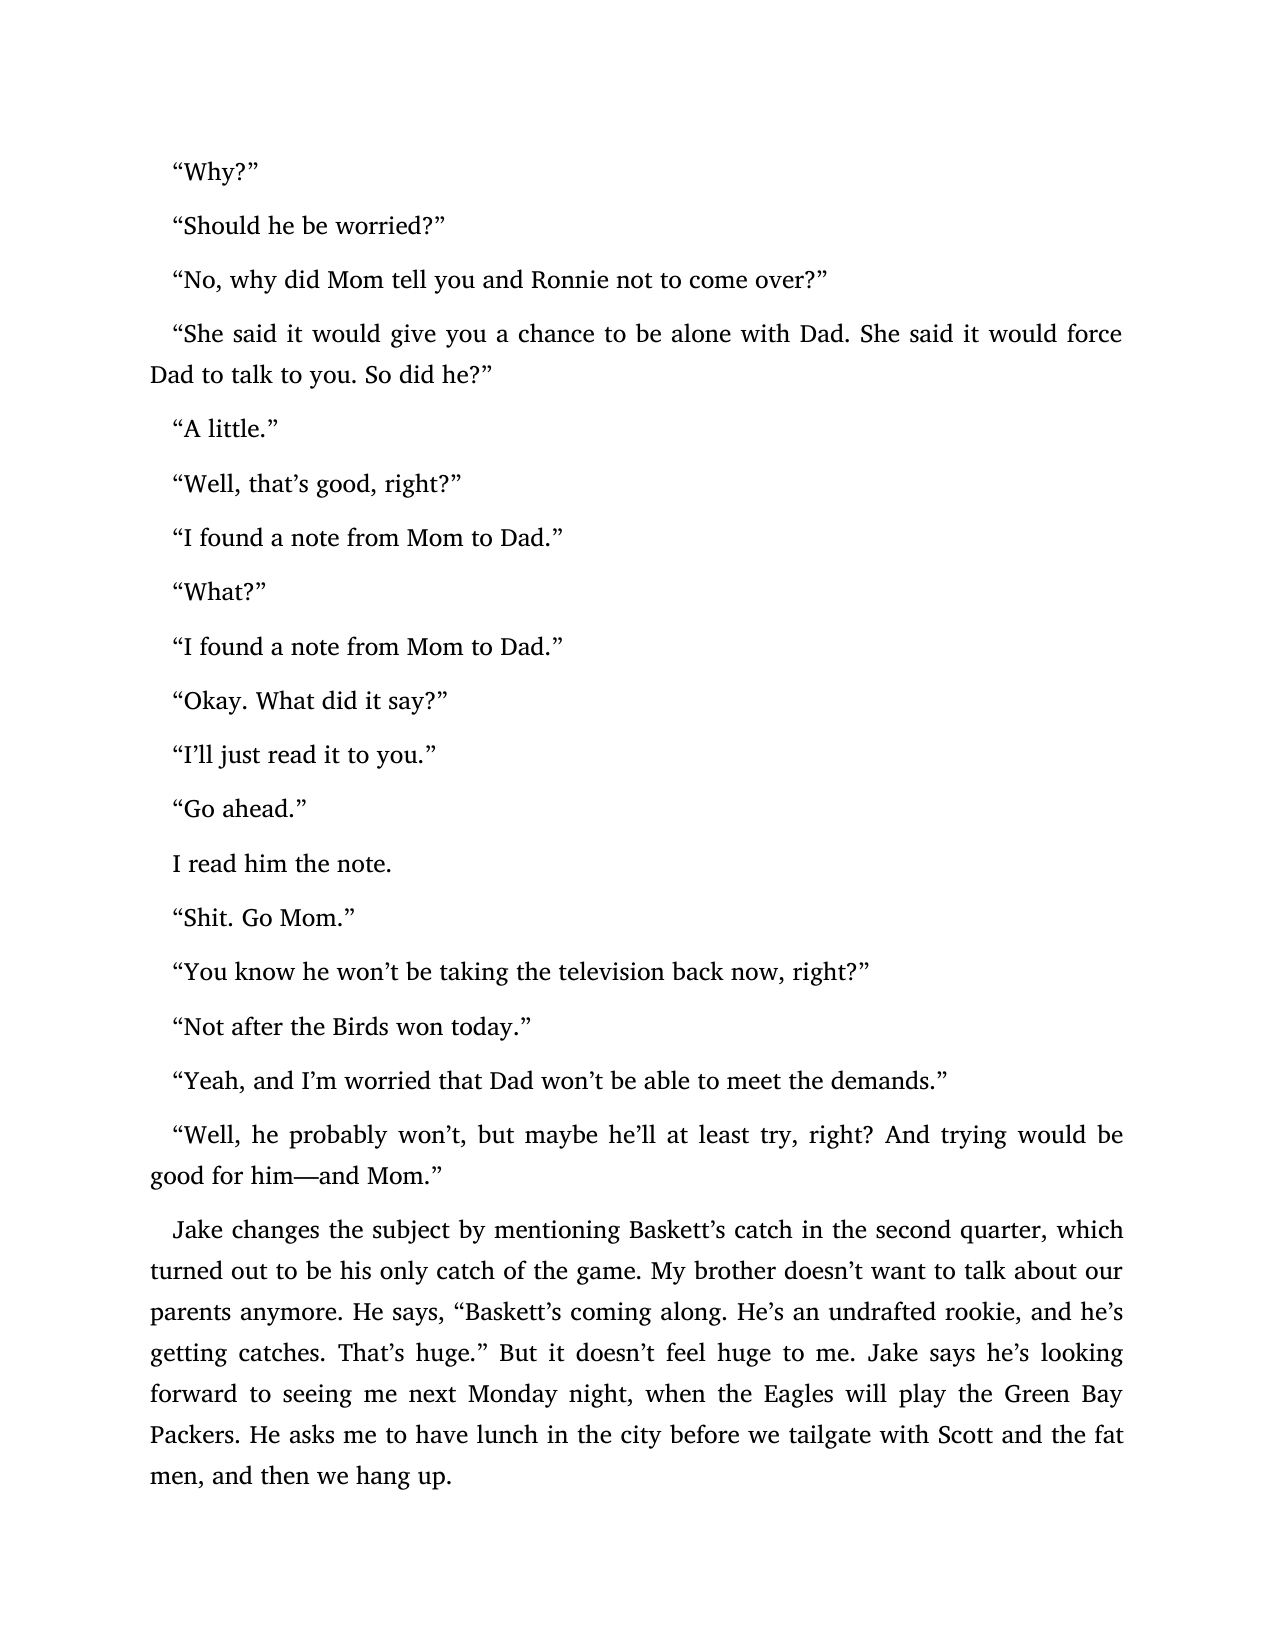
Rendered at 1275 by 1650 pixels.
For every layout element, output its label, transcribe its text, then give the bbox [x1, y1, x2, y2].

text “I’ll just read it to you.” [150, 734, 1125, 774]
text “A little.” [150, 408, 1125, 449]
text “Not after the Birds won today.” [150, 1005, 1125, 1046]
text I read him the note. [150, 842, 1125, 883]
text “I found a note from Mom to Dad.” [150, 625, 1125, 666]
text “She said it would give you a chance to be alone with Dad. She said it would force Dad to talk to you. So did he?” [150, 313, 1125, 395]
text “Well, he probably won’t, but maybe he’ll at least try, right? And trying would be good for him—and Mom.” [150, 1113, 1125, 1195]
text “You know he won’t be taking the television back now, right?” [150, 951, 1125, 992]
text “What?” [150, 571, 1125, 612]
text “Should he be worried?” [150, 204, 1125, 245]
text “Yeah, and I’m worried that Dad won’t be able to meet the demands.” [150, 1059, 1125, 1100]
text “Well, that’s good, right?” [150, 462, 1125, 503]
text “Go ahead.” [150, 788, 1125, 829]
text “Why?” [150, 150, 1125, 191]
text “Shit. Go Mom.” [150, 896, 1125, 937]
text “Okay. What did it say?” [150, 679, 1125, 720]
text “I found a note from Mom to Dad.” [150, 517, 1125, 557]
text Jake changes the subject by mentioning Baskett’s catch in the second quarter, which turned out to be his only catch of the game. My brother doesn’t want to talk about our parents anymore. He says, “Baskett’s coming along. He’s an undrafted rookie, and he’s getting catches. That’s huge.” But it doesn’t feel huge to me. Jake says he’s looking forward to seeing me next Monday night, when the Eagles will play the Green Bay Packers. He asks me to have lunch in the city before we tailgate with Scott and the fat men, and then we hang up. [150, 1209, 1125, 1495]
text “No, why did Mom tell you and Ronnie not to come over?” [150, 258, 1125, 299]
